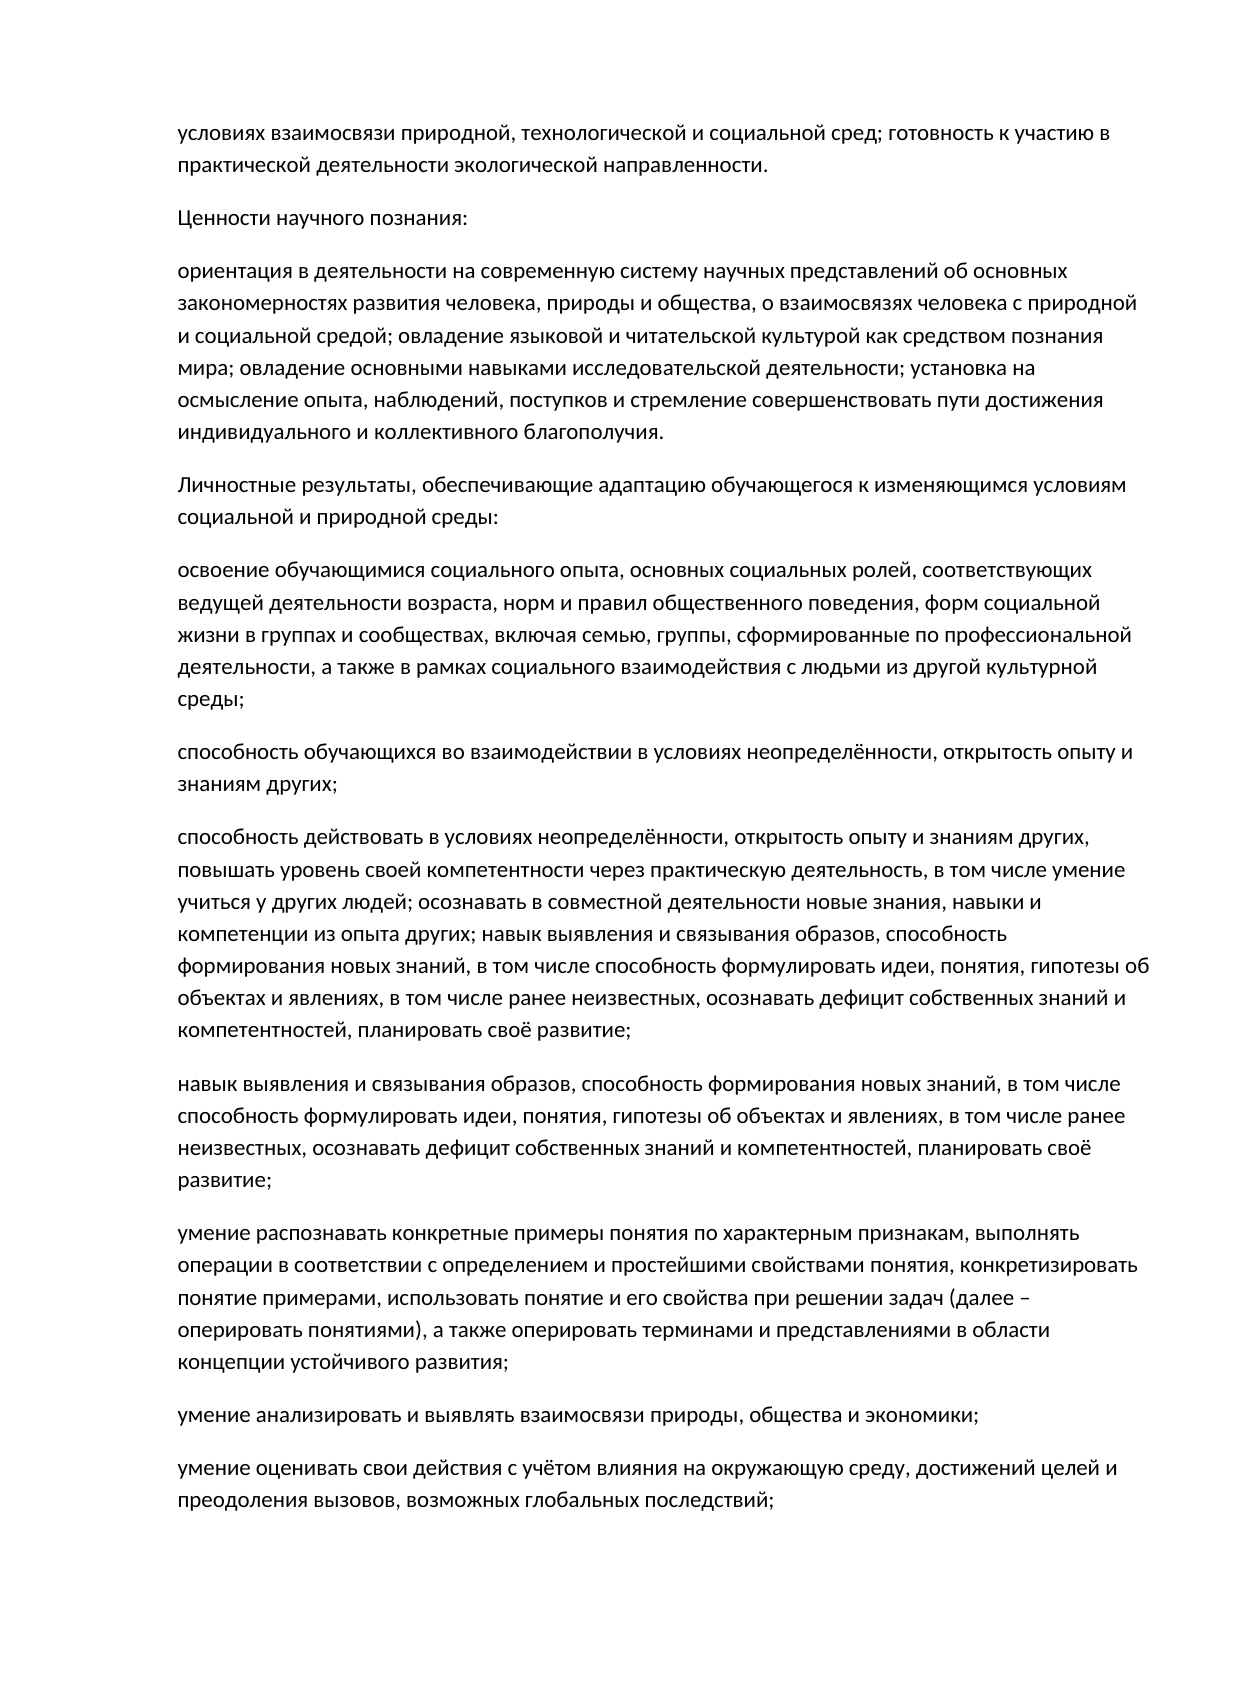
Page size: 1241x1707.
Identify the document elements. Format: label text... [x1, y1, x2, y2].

text навык выявления и связывания образов, способность формирования новых знаний, в том числе способность формулировать идеи, понятия, гипотезы об объектах и явлениях, в том числе ранее неизвестных, осознавать дефицит собственных знаний и компетентностей, планировать своё развитие; [177, 1069, 1152, 1193]
text умение распознавать конкретные примеры понятия по характерным признакам, выполнять операции в соответствии с определением и простейшими свойствами понятия, конкретизировать понятие примерами, использовать понятие и его свойства при решении задач (далее – оперировать понятиями), а также оперировать терминами и представлениями в области концепции устойчивого развития; [177, 1218, 1152, 1375]
text Ценности научного познания: [177, 203, 1152, 231]
text способность обучающихся во взаимодействии в условиях неопределённости, открытость опыту и знаниям других; [177, 737, 1152, 797]
text способность действовать в условиях неопределённости, открытость опыту и знаниям других, повышать уровень своей компетентности через практическую деятельность, в том числе умение учиться у других людей; осознавать в совместной деятельности новые знания, навыки и компетенции из опыта других; навык выявления и связывания образов, способность формирования новых знаний, в том числе способность формулировать идеи, понятия, гипотезы об объектах и явлениях, в том числе ранее неизвестных, осознавать дефицит собственных знаний и компетентностей, планировать своё развитие; [177, 822, 1152, 1044]
text умение анализировать и выявлять взаимосвязи природы, общества и экономики; [177, 1400, 1152, 1428]
text умение оценивать свои действия с учётом влияния на окружающую среду, достижений целей и преодоления вызовов, возможных глобальных последствий; [177, 1453, 1152, 1513]
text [177, 118, 1152, 178]
text ориентация в деятельности на современную систему научных представлений об основных закономерностях развития человека, природы и общества, о взаимосвязях человека с природной и социальной средой; овладение языковой и читательской культурой как средством познания мира; овладение основными навыками исследовательской деятельности; установка на осмысление опыта, наблюдений, поступков и стремление совершенствовать пути достижения индивидуального и коллективного благополучия. [177, 256, 1152, 445]
text освоение обучающимися социального опыта, основных социальных ролей, соответствующих ведущей деятельности возраста, норм и правил общественного поведения, форм социальной жизни в группах и сообществах, включая семью, группы, сформированные по профессиональной деятельности, а также в рамках социального взаимодействия с людьми из другой культурной среды; [177, 556, 1152, 712]
text Личностные результаты, обеспечивающие адаптацию обучающегося к изменяющимся условиям социальной и природной среды: [177, 470, 1152, 531]
